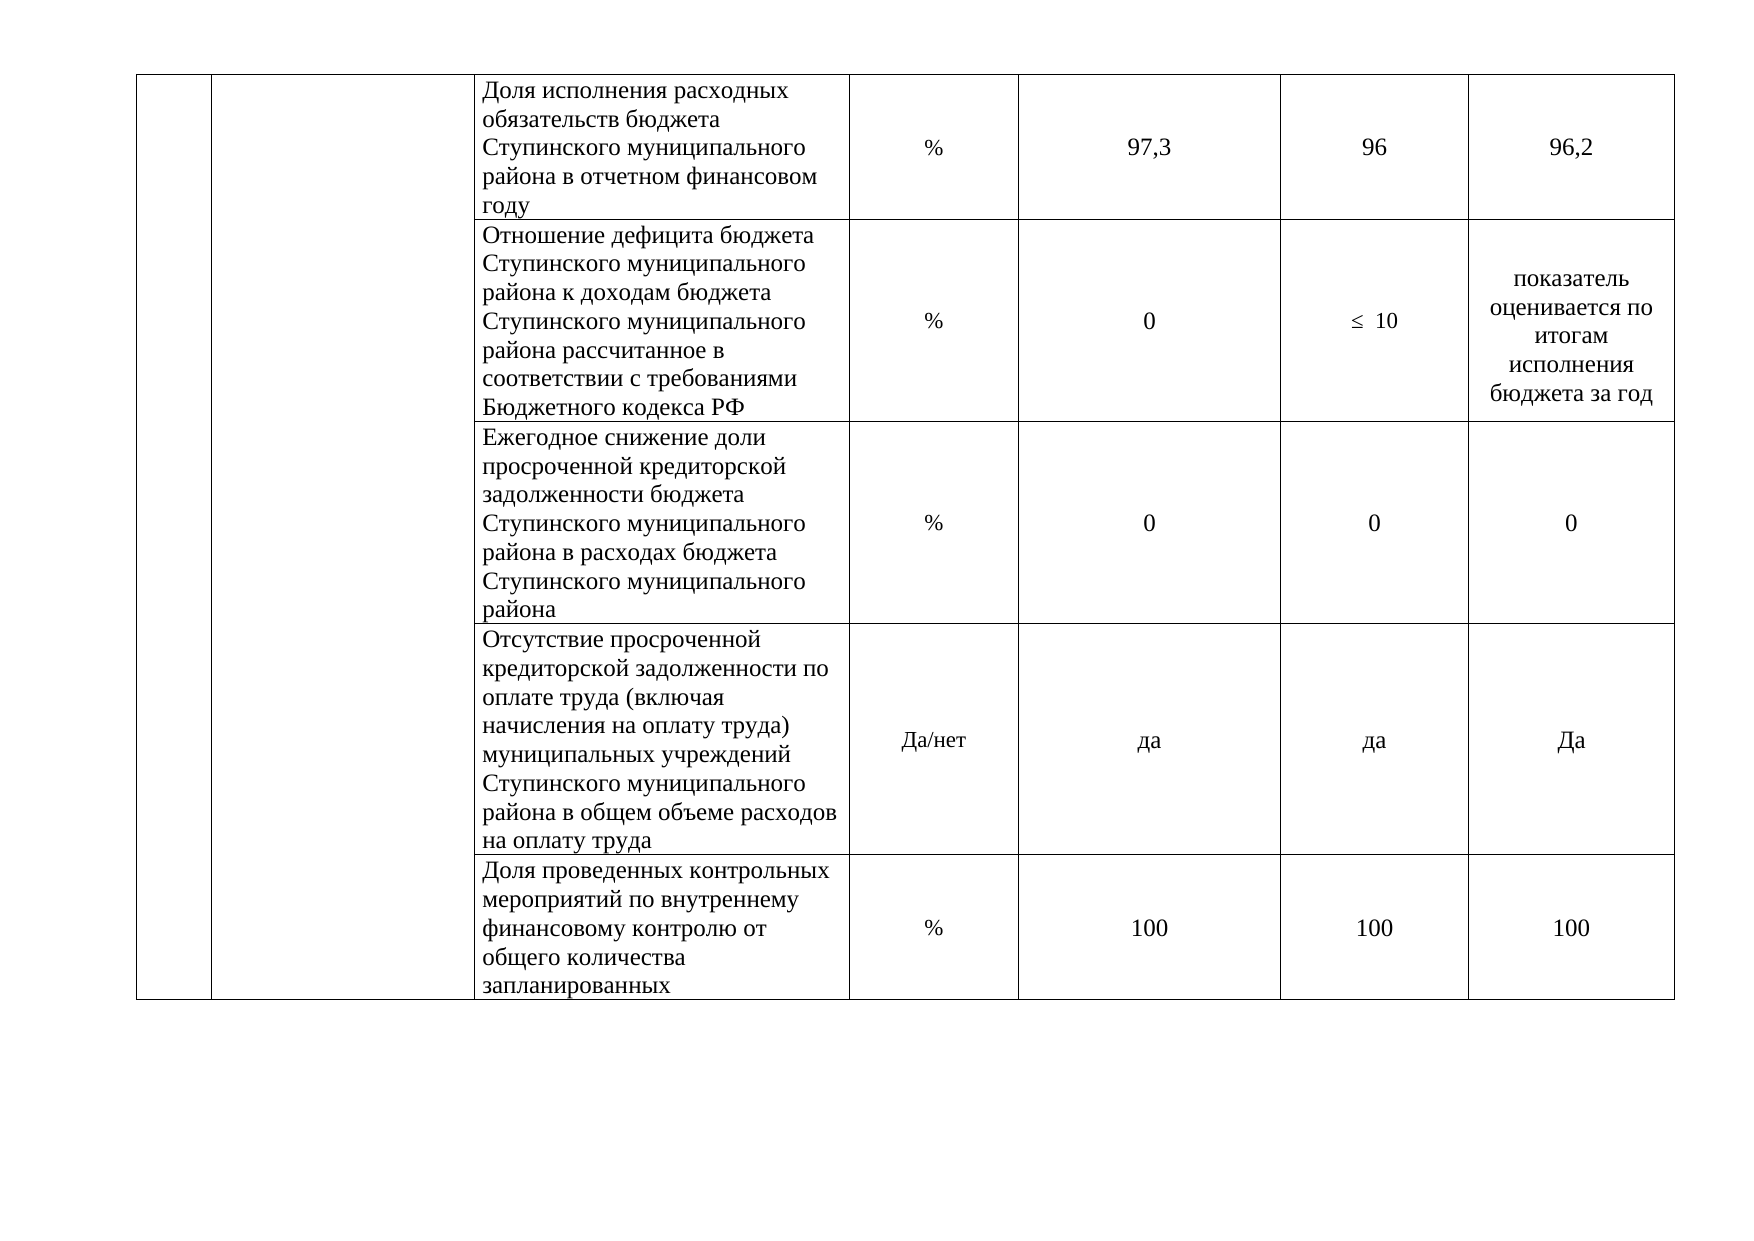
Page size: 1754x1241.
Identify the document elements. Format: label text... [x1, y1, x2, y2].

table_cell 0 [1281, 422, 1468, 623]
table_cell Отношение дефицита бюджета Ступинского муниципального района к доходам бюджета Ступинского муниципального района рассчитанное в соответствии с требованиями Бюджетного кодекса РФ [475, 220, 849, 421]
table_cell да [1019, 624, 1280, 854]
table_cell 100 [1019, 855, 1280, 999]
table_cell Да/нет [850, 624, 1018, 854]
table_cell Доля исполнения расходных обязательств бюджета Ступинского муниципального района в отчетном финансовом году [475, 75, 849, 219]
table_cell да [1281, 624, 1468, 854]
table_cell 96 [1281, 75, 1468, 219]
table_cell 0 [1469, 422, 1674, 623]
table_cell ≤ 10 [1281, 220, 1468, 421]
table_cell % [850, 422, 1018, 623]
table_cell 100 [1469, 855, 1674, 999]
table_cell % [850, 220, 1018, 421]
table_cell 100 [1281, 855, 1468, 999]
table_cell 0 [1019, 422, 1280, 623]
table_cell показатель оценивается по итогам исполнения бюджета за год [1469, 220, 1674, 421]
table_cell Отсутствие просроченной кредиторской задолженности по оплате труда (включая начисления на оплату труда) муниципальных учреждений Ступинского муниципального района в общем объеме расходов на оплату труда [475, 624, 849, 854]
table_cell Ежегодное снижение доли просроченной кредиторской задолженности бюджета Ступинского муниципального района в расходах бюджета Ступинского муниципального района [475, 422, 849, 623]
table_cell % [850, 855, 1018, 999]
table_cell Доля проведенных контрольных мероприятий по внутреннему финансовому контролю от общего количества запланированных [475, 855, 849, 999]
table_cell 96,2 [1469, 75, 1674, 219]
table_cell Да [1469, 624, 1674, 854]
table_cell 97,3 [1019, 75, 1280, 219]
table_cell 0 [1019, 220, 1280, 421]
table_cell % [850, 75, 1018, 219]
